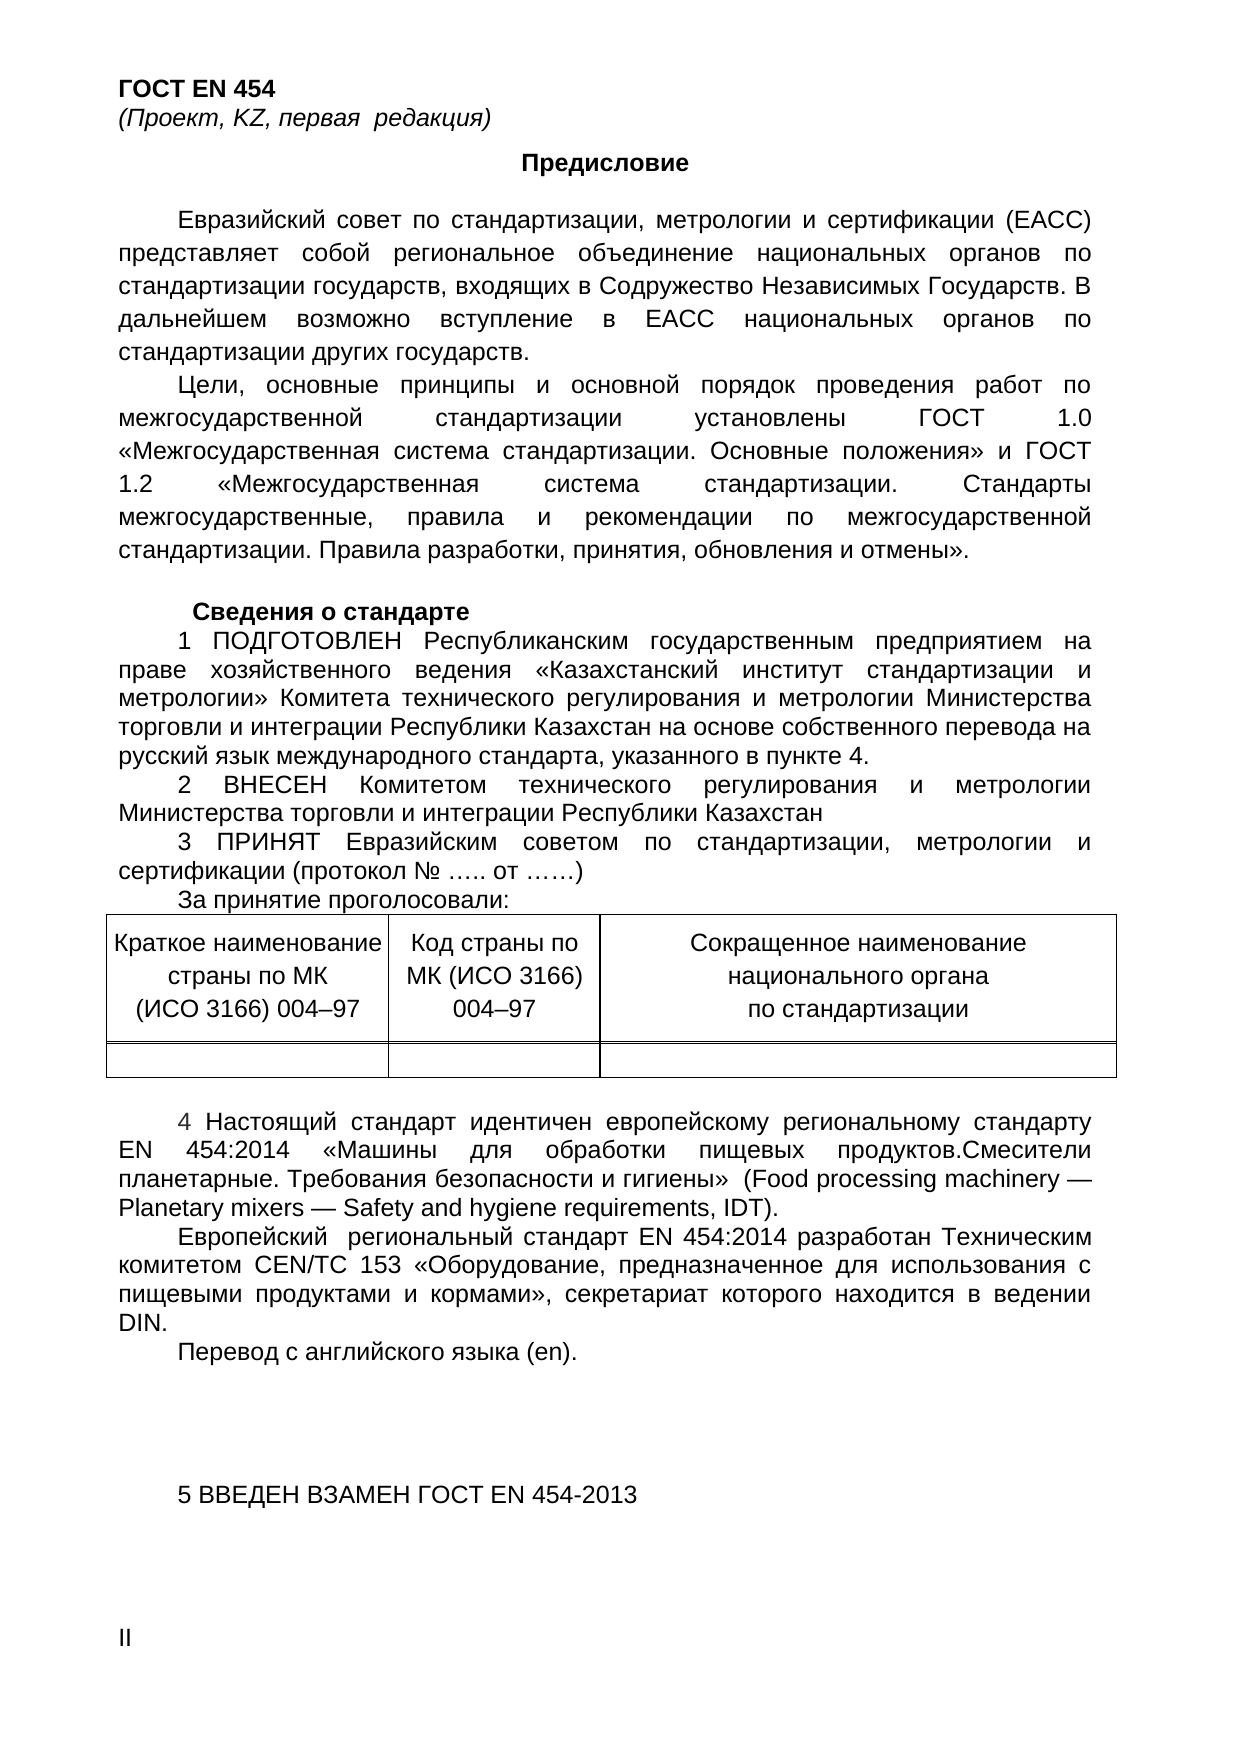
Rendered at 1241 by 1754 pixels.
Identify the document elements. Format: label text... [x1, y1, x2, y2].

table_cell [601, 1044, 1116, 1077]
text За принятие проголосовали: [118, 885, 1092, 913]
text 3 ПРИНЯТ Евразийским советом по стандартизации, метрологии и сертификации (протокол № ….. от ……) [118, 827, 1092, 885]
text 2 ВНЕСЕН Комитетом технического регулирования и метрологии Министерства торговли и интеграции Республики Казахстан [118, 770, 1092, 827]
table_header Краткое наименование страны по МК (ИСО 3166) 004–97 [107, 915, 388, 1041]
text Сведения о стандарте [118, 597, 1092, 626]
text 1 ПОДГОТОВЛЕН Республиканским государственным предприятием на праве хозяйственного ведения «Казахстанский институт стандартизации и метрологии» Комитета технического регулирования и метрологии Министерства торговли и интеграции Республики Казахстан на основе собственного перевода на русский язык международного стандарта, указанного в пункте 4. [118, 626, 1092, 770]
text 4 Настоящий стандарт идентичен европейскому региональному стандарту EN 454:2014 «Машины для обработки пищевых продуктов.Смесители планетарные. Требования безопасности и гигиены» (Food processing machinery — Planetary mixers — Safety and hygiene requirements, IDT). [118, 1107, 1092, 1222]
table_header Код страны по МК (ИСО 3166) 004–97 [389, 915, 599, 1041]
table_cell [389, 1044, 599, 1077]
text Цели, основные принципы и основной порядок проведения работ по межгосударственной стандартизации установлены ГОСТ 1.0 «Межгосударственная система стандартизации. Основные положения» и ГОСТ 1.2 «Межгосударственная система стандартизации. Стандарты межгосударственные, правила и рекомендации по межгосударственной стандартизации. Правила разработки, принятия, обновления и отмены». [118, 370, 1092, 564]
table_cell [107, 1044, 388, 1077]
text Евразийский совет по стандартизации, метрологии и сертификации (ЕАСС) представляет собой региональное объединение национальных органов по стандартизации государств, входящих в Содружество Независимых Государств. В дальнейшем возможно вступление в ЕАСС национальных органов по стандартизации других государств. [118, 205, 1092, 366]
text Предисловие [118, 148, 1092, 176]
text 5 ВВЕДЕН ВЗАМЕН ГОСТ EN 454-2013 [118, 1480, 1092, 1509]
table_header Сокращенное наименование национального органа по стандартизации [601, 915, 1116, 1041]
text Европейский региональный стандарт EN 454:2014 разработан Техническим комитетом CEN/TC 153 «Оборудование, предназначенное для использования с пищевыми продуктами и кормами», секретариат которого находится в ведении DIN. [118, 1222, 1092, 1337]
text Перевод с английского языка (en). [118, 1337, 1092, 1365]
